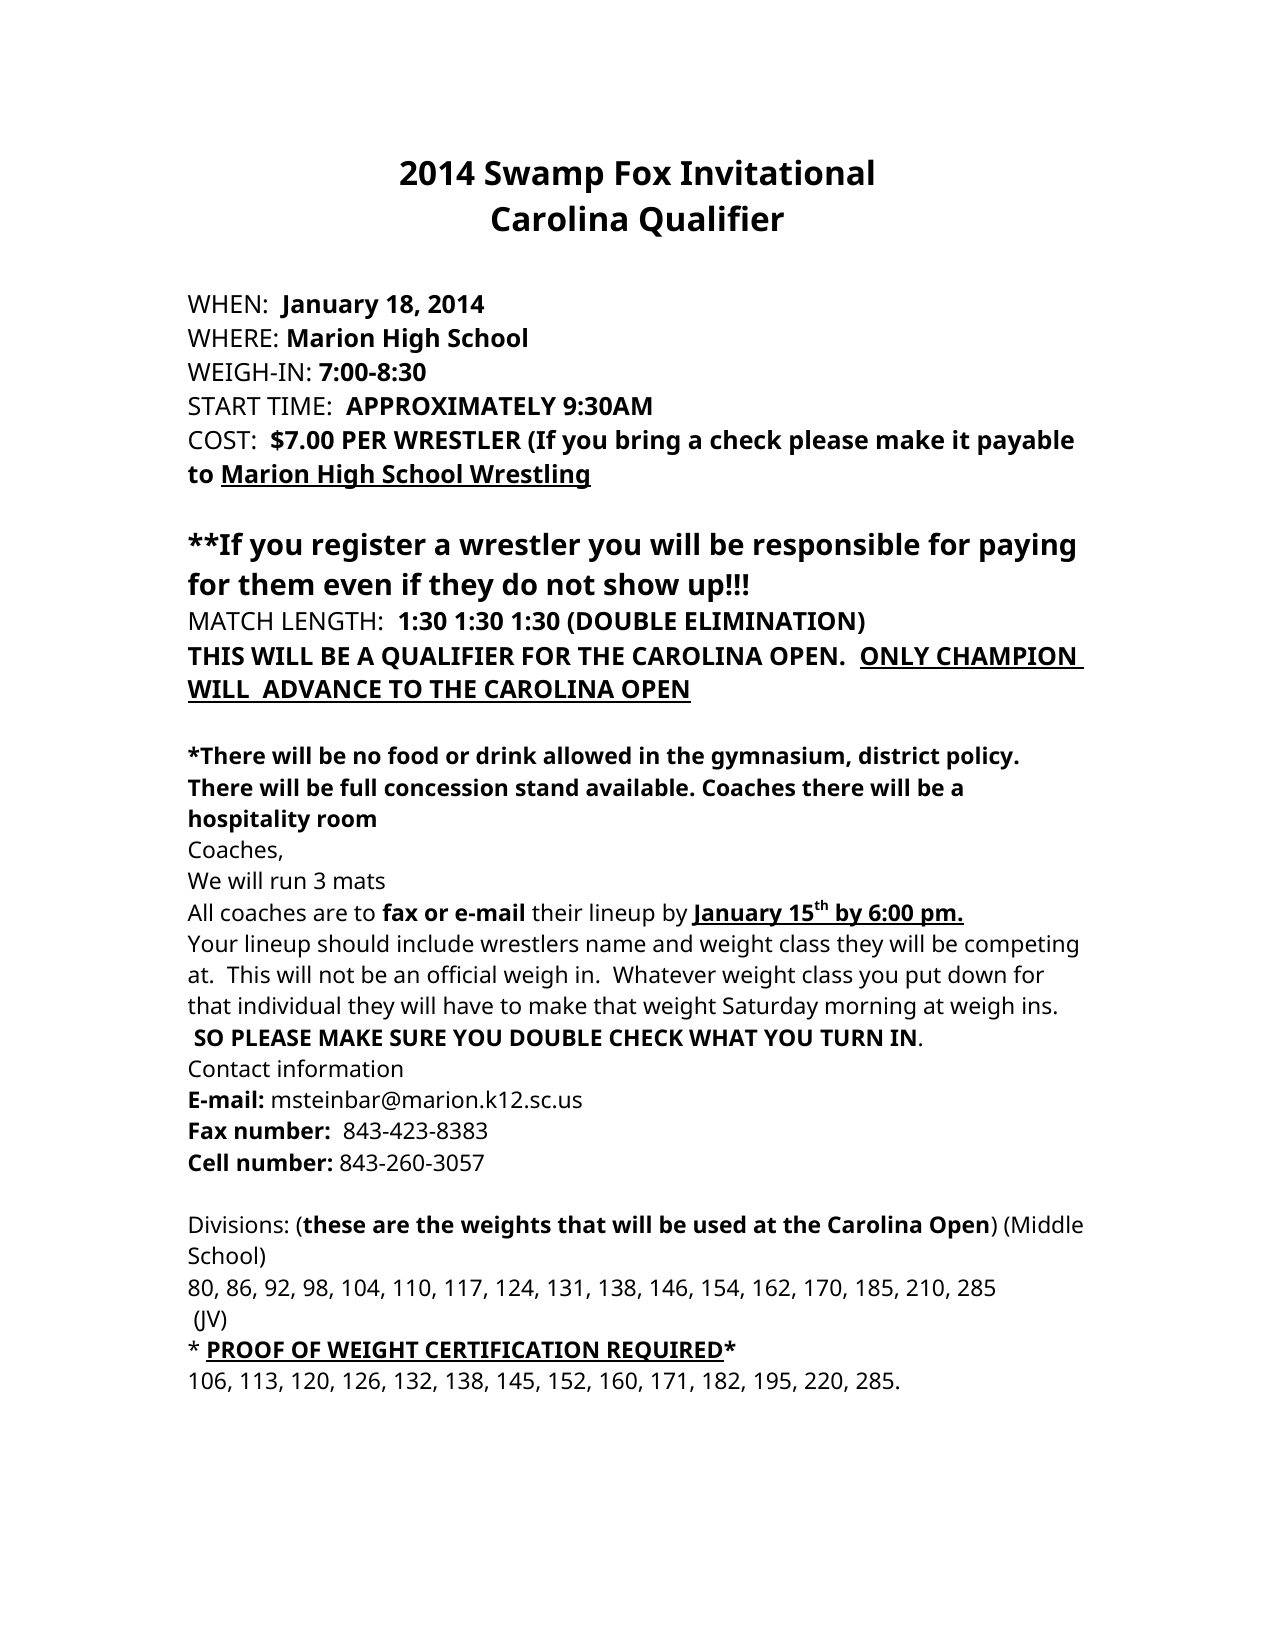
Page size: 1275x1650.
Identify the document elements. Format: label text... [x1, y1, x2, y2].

text WHERE: [187, 320, 1087, 354]
text SO PLEASE MAKE SURE YOU DOUBLE CHECK WHAT YOU TURN IN. [187, 1022, 1087, 1053]
text WEIGH-IN: [187, 354, 1087, 388]
text 106, 113, 120, 126, 132, 138, 145, 152, 160, 171, 182, 195, 220, 285. [187, 1365, 1087, 1397]
text **If you register a wrestler you will be responsible for paying for them even if they do not show up!!! [187, 525, 1087, 604]
text START TIME: APPROXIMATELY [187, 388, 1087, 422]
text * PROOF OF WEIGHT CERTIFICATION REQUIRED* [187, 1334, 1087, 1365]
text Qualifier [187, 195, 1087, 241]
text Divisions: (these are the weights that will be used at the Open) (Middle School) [187, 1209, 1087, 1272]
text Fax number: 843-423-8383 [187, 1115, 1087, 1147]
text Cell number: 843-260-3057 [187, 1147, 1087, 1178]
text E-mail: msteinbar@marion.k12.sc.us [187, 1084, 1087, 1115]
text COST: $7.00 PER WRESTLER (If you bring a check please make it payable to Marion High School Wrestling [187, 422, 1087, 491]
text *There will be no food or drink allowed in the gymnasium, district policy. There will be full concession stand available. Coaches there will be a hospitality room [187, 740, 1087, 834]
text (JV) [187, 1303, 1087, 1334]
text 2014 Swamp Fox Invitational [187, 150, 1087, 195]
text We will run 3 mats [187, 865, 1087, 897]
text THIS WILL BE A QUALIFIER FOR THE OPEN. ONLY CHAMPION WILL ADVANCE TO THE OPEN [187, 638, 1087, 706]
text 80, 86, 92, 98, 104, 110, 117, 124, 131, 138, 146, 154, 162, 170, 185, 210, 285 [187, 1272, 1087, 1303]
text Coaches, [187, 834, 1087, 865]
text Contact information [187, 1053, 1087, 1084]
text WHEN: January 18, 2014 [187, 286, 1087, 320]
text All coaches are to fax or e-mail their lineup by January 15th by 6:00 pm. [187, 897, 1087, 928]
text MATCH LENGTH: (DOUBLE ELIMINATION) [187, 604, 1087, 638]
text Your lineup should include wrestlers name and weight class they will be competing at. This will not be an official weigh in. Whatever weight class you put down for that individual they will have to make that weight Saturday morning at weigh ins. [187, 928, 1087, 1022]
